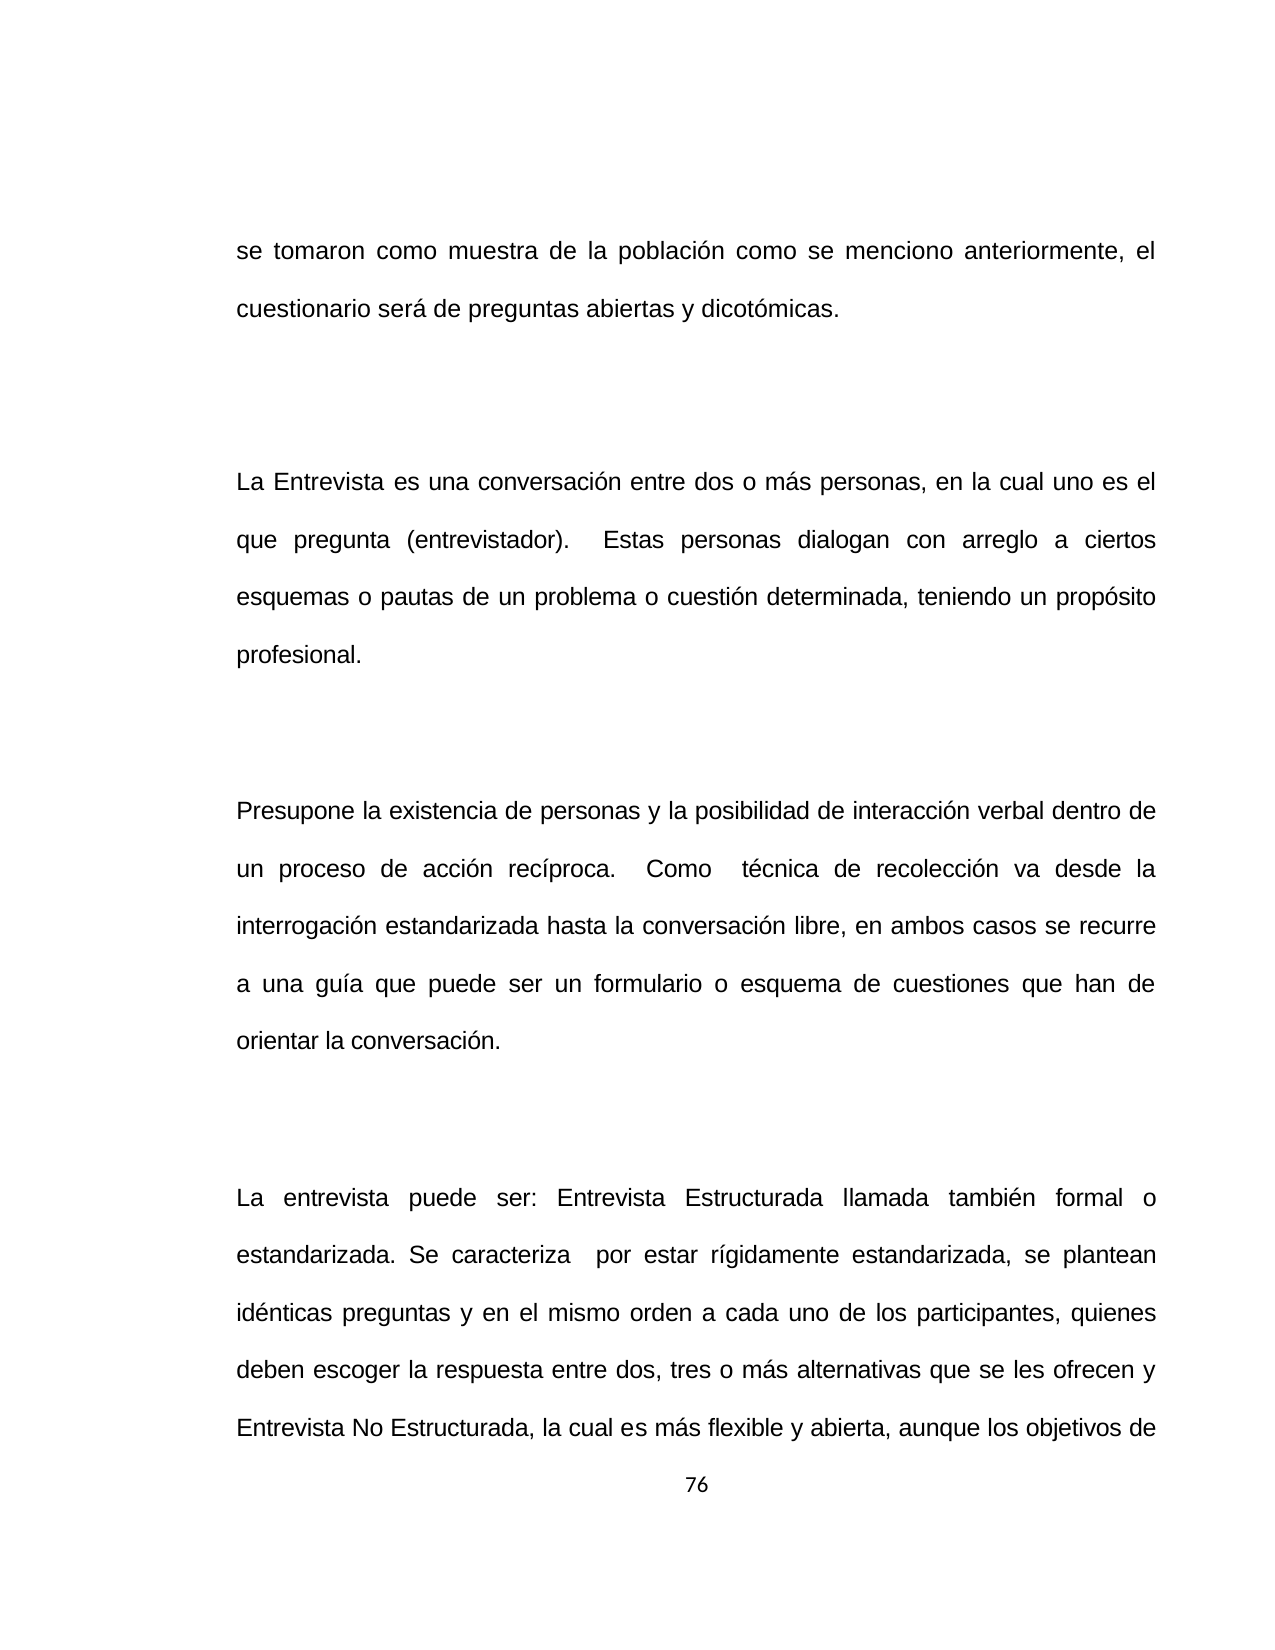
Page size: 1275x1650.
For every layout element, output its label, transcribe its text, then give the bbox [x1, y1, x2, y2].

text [236, 1183, 1157, 1442]
text La Entrevista es una conversación entre dos o más personas, en la cual uno es el que pregunta (entrevistador). Estas personas dialogan con arreglo a ciertos esquemas o pautas de un problema o cuestión determinada, teniendo un propósito profesional. [236, 467, 1157, 668]
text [236, 236, 1157, 322]
text Presupone la existencia de personas y la posibilidad de interacción verbal dentro de un proceso de acción recíproca. Como técnica de recolección va desde la interrogación estandarizada hasta la conversación libre, en ambos casos se recurre a una guía que puede ser un formulario o esquema de cuestiones que han de orientar la conversación. [236, 796, 1157, 1055]
